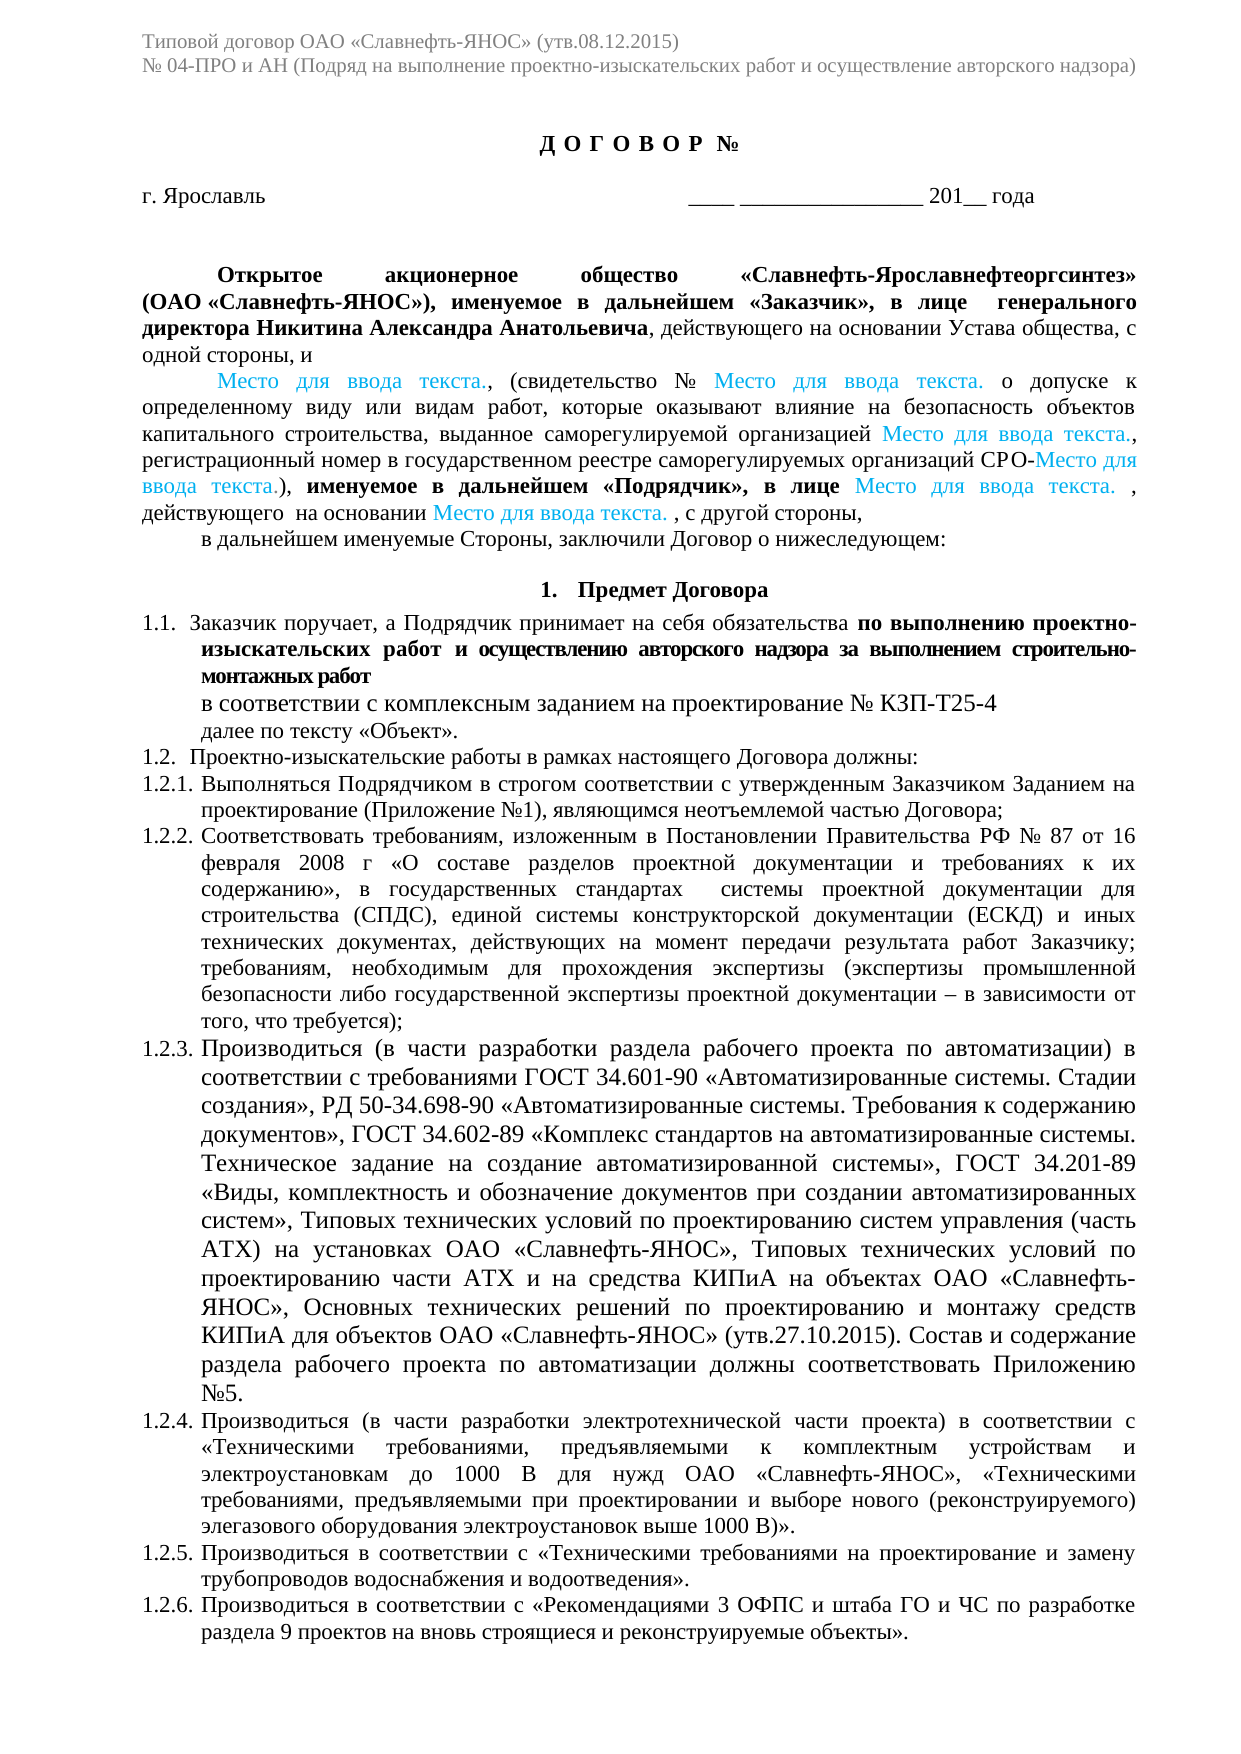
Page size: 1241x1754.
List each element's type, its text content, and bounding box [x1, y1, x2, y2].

list Выполняться Подрядчиком в строгом соответствии с утвержденным Заказчиком Заданием на проектирование (Приложение №1), являющимся неотъемлемой частью Договора; [142, 769, 1137, 822]
subtitle Предмет Договора [171, 576, 1137, 603]
list Проектно-изыскательские работы в рамках настоящего Договора должны: [142, 743, 1137, 769]
text г. Ярославль ____ ________________ 201__ года [142, 182, 1137, 209]
text в дальнейшем именуемые Стороны, заключили Договор о нижеследующем: [142, 525, 1137, 551]
list Соответствовать требованиям, изложенным в Постановлении Правительства РФ № 87 от 16 февраля 2008 г «О составе разделов проектной документации и требованиях к их содержанию», в государственных стандартах системы проектной документации для строительства (СПДС), единой системы конструкторской документации (ЕСКД) и иных технических документах, действующих на момент передачи результата работ Заказчику; требованиям, необходимым для прохождения экспертизы (экспертизы промышленной безопасности либо государственной экспертизы проектной документации – в зависимости от того, что требуется); [142, 822, 1137, 1033]
title ДОГОВОР № [142, 130, 1137, 156]
text далее по тексту «Объект». [201, 717, 1137, 743]
text Открытое акционерное общество «Славнефть-Ярославнефтеоргсинтез» (ОАО «Славнефть-ЯНОС»), именуемое в дальнейшем «Заказчик», в лице генерального директора Никитина Александра Анатольевича, действующего на основании Устава общества, с одной стороны, и [142, 262, 1137, 367]
text , (свидетельство № о допуске к определенному виду или видам работ, которые оказывают влияние на безопасность объектов капитального строительства, выданное саморегулируемой организацией , регистрационный номер в государственном реестре саморегулируемых организаций СРО-), именуемое в дальнейшем «Подрядчик», в лице , действующего на основании , с другой стороны, [142, 367, 1137, 525]
list Заказчик поручает, а Подрядчик принимает на себя обязательства по выполнению проектно-изыскательских работ и осуществлению авторского надзора за выполнением строительно-монтажных работ [142, 609, 1137, 688]
